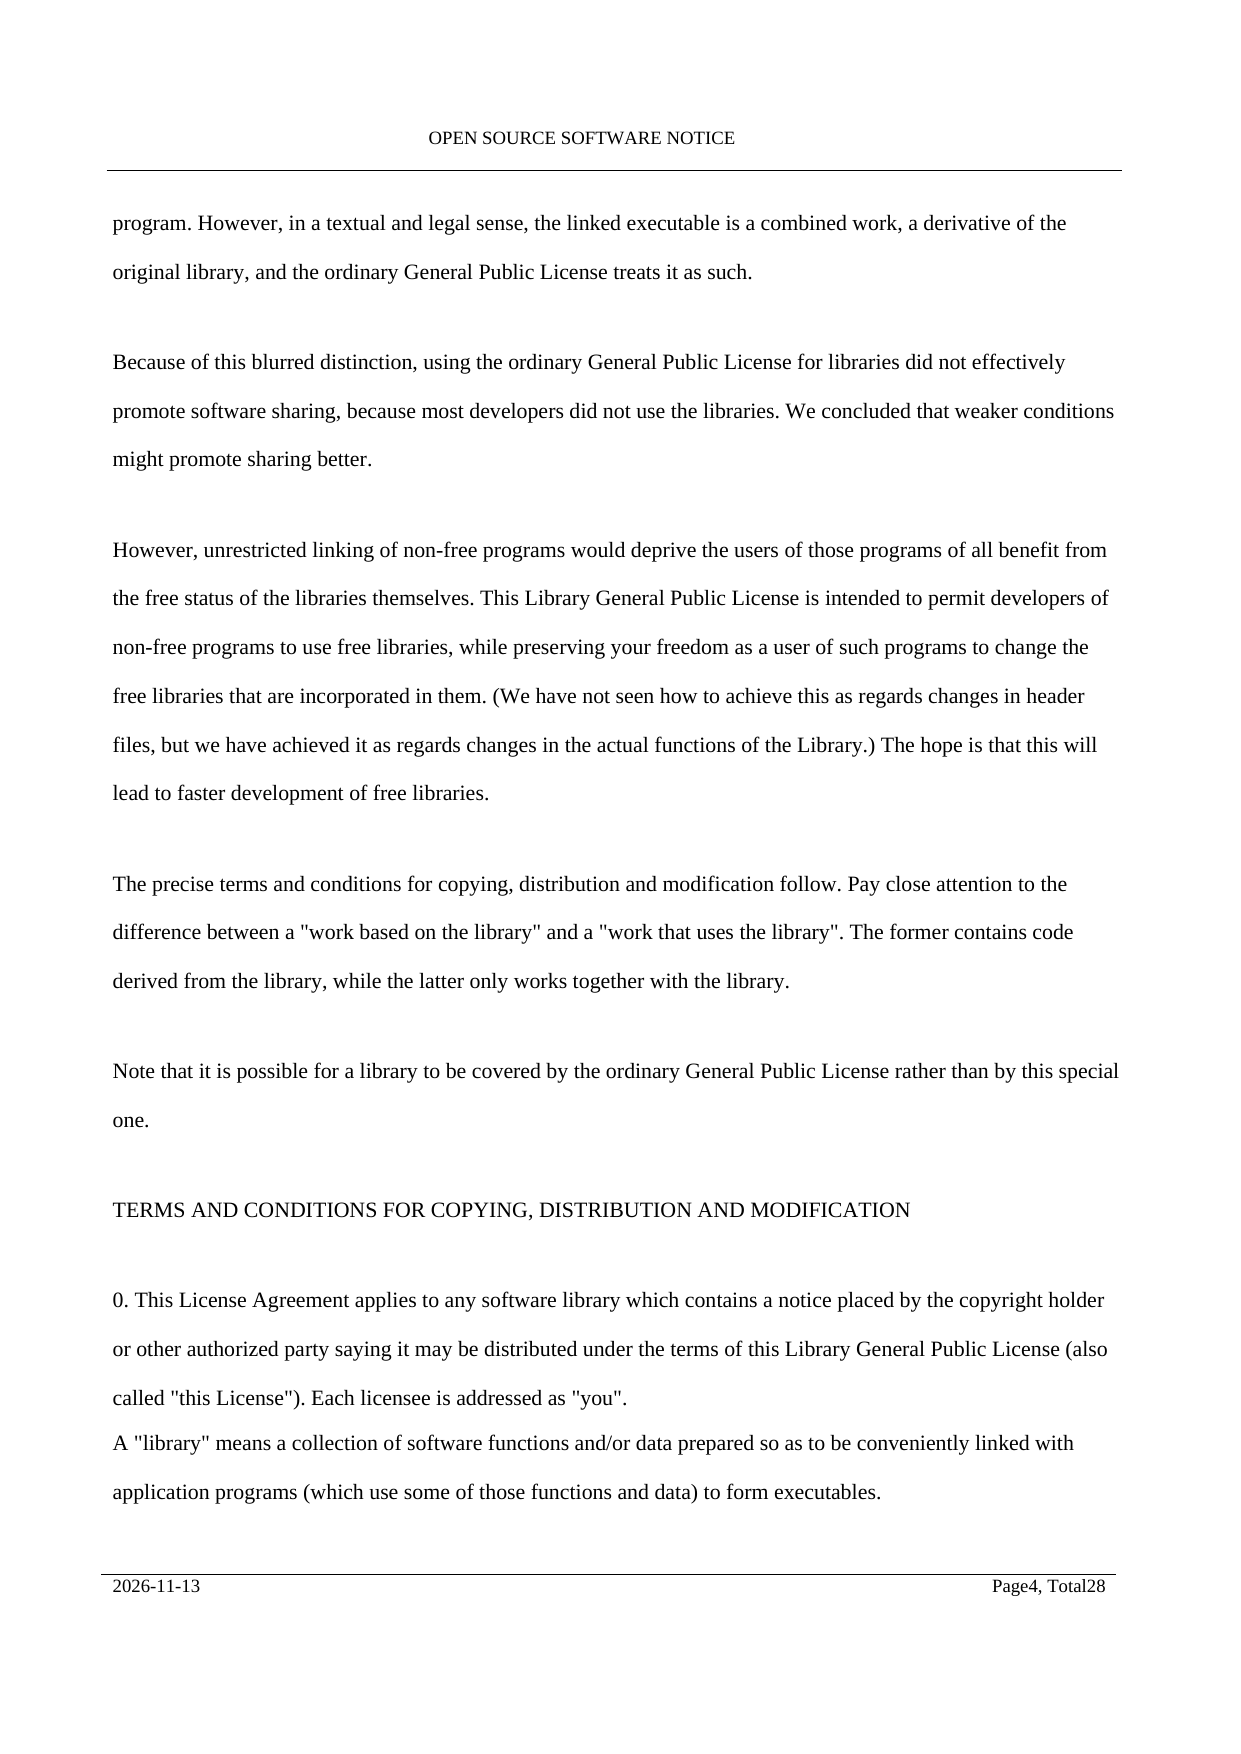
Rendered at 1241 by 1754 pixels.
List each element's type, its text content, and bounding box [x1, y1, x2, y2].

text 0. This License Agreement applies to any software library which contains a notice placed by the copyright holder or other authorized party saying it may be distributed under the terms of this Library General Public License (also called "this License"). Each licensee is addressed as "you". [112, 1284, 1128, 1414]
text Because of this blurred distinction, using the ordinary General Public License for libraries did not effectively promote software sharing, because most developers did not use the libraries. We concluded that weaker conditions might promote sharing better. [112, 345, 1128, 475]
text Note that it is possible for a library to be covered by the ordinary General Public License rather than by this special one. [112, 1055, 1128, 1136]
text However, unrestricted linking of non-free programs would deprive the users of those programs of all benefit from the free status of the libraries themselves. This Library General Public License is intended to permit developers of non-free programs to use free libraries, while preserving your freedom as a user of such programs to change the free libraries that are incorporated in them. (We have not seen how to achieve this as regards changes in header files, but we have achieved it as regards changes in the actual functions of the Library.) The hope is that this will lead to faster development of free libraries. [112, 533, 1128, 809]
text TERMS AND CONDITIONS FOR COPYING, DISTRIBUTION AND MODIFICATION [112, 1194, 1128, 1226]
text A "library" means a collection of software functions and/or data prepared so as to be conveniently linked with application programs (which use some of those functions and data) to form executables. [112, 1426, 1128, 1508]
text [112, 206, 1128, 288]
text The precise terms and conditions for copying, distribution and modification follow. Pay close attention to the difference between a "work based on the library" and a "work that uses the library". The former contains code derived from the library, while the latter only works together with the library. [112, 867, 1128, 997]
